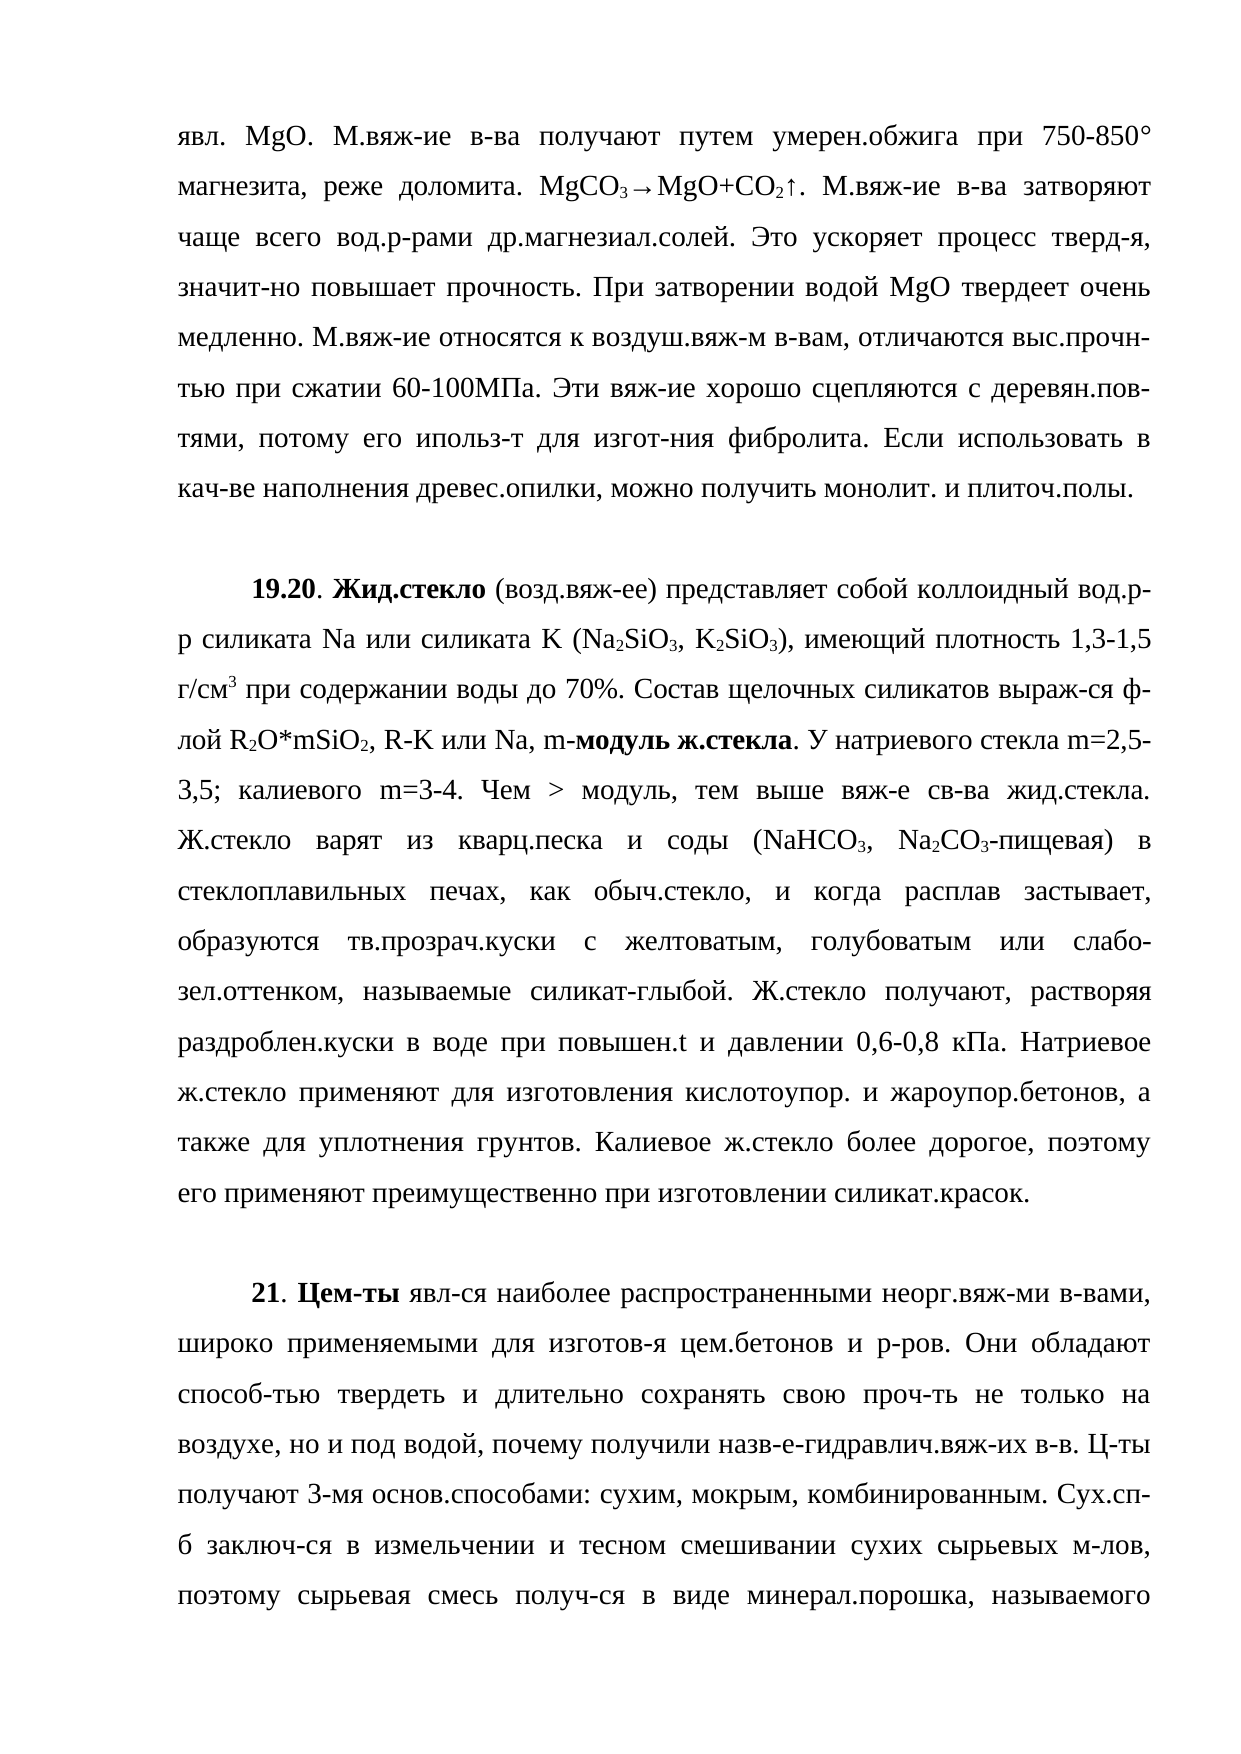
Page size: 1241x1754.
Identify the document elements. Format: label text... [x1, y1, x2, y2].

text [177, 1275, 1152, 1611]
text 19.20. Жид.стекло (возд.вяж-ее) представляет собой коллоидный вод.р-р силиката Na или силиката K (Na2SiO3, K2SiO3), имеющий плотность 1,3-1,5 г/см3 при содержании воды до 70%. Состав щелочных силикатов выраж-ся ф-лой R2O*mSiO2, R-K или Na, m-модуль ж.стекла. У натриевого стекла m=2,5-3,5; калиевого m=3-4. Чем > модуль, тем выше вяж-е св-ва жид.стекла. Ж.стекло варят из кварц.песка и соды (NaHCO3, Na2CO3-пищевая) в стеклоплавильных печах, как обыч.стекло, и когда расплав застывает, образуются тв.прозрач.куски с желтоватым, голубоватым или слабо-зел.оттенком, называемые силикат-глыбой. Ж.стекло получают, растворяя раздроблен.куски в воде при повышен.t и давлении 0,6-0,8 кПа. Натриевое ж.стекло применяют для изготовления кислотоупор. и жароупор.бетонов, а также для уплотнения грунтов. Калиевое ж.стекло более дорогое, поэтому его применяют преимущественно при изготовлении силикат.красок. [177, 571, 1152, 1208]
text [177, 118, 1152, 504]
